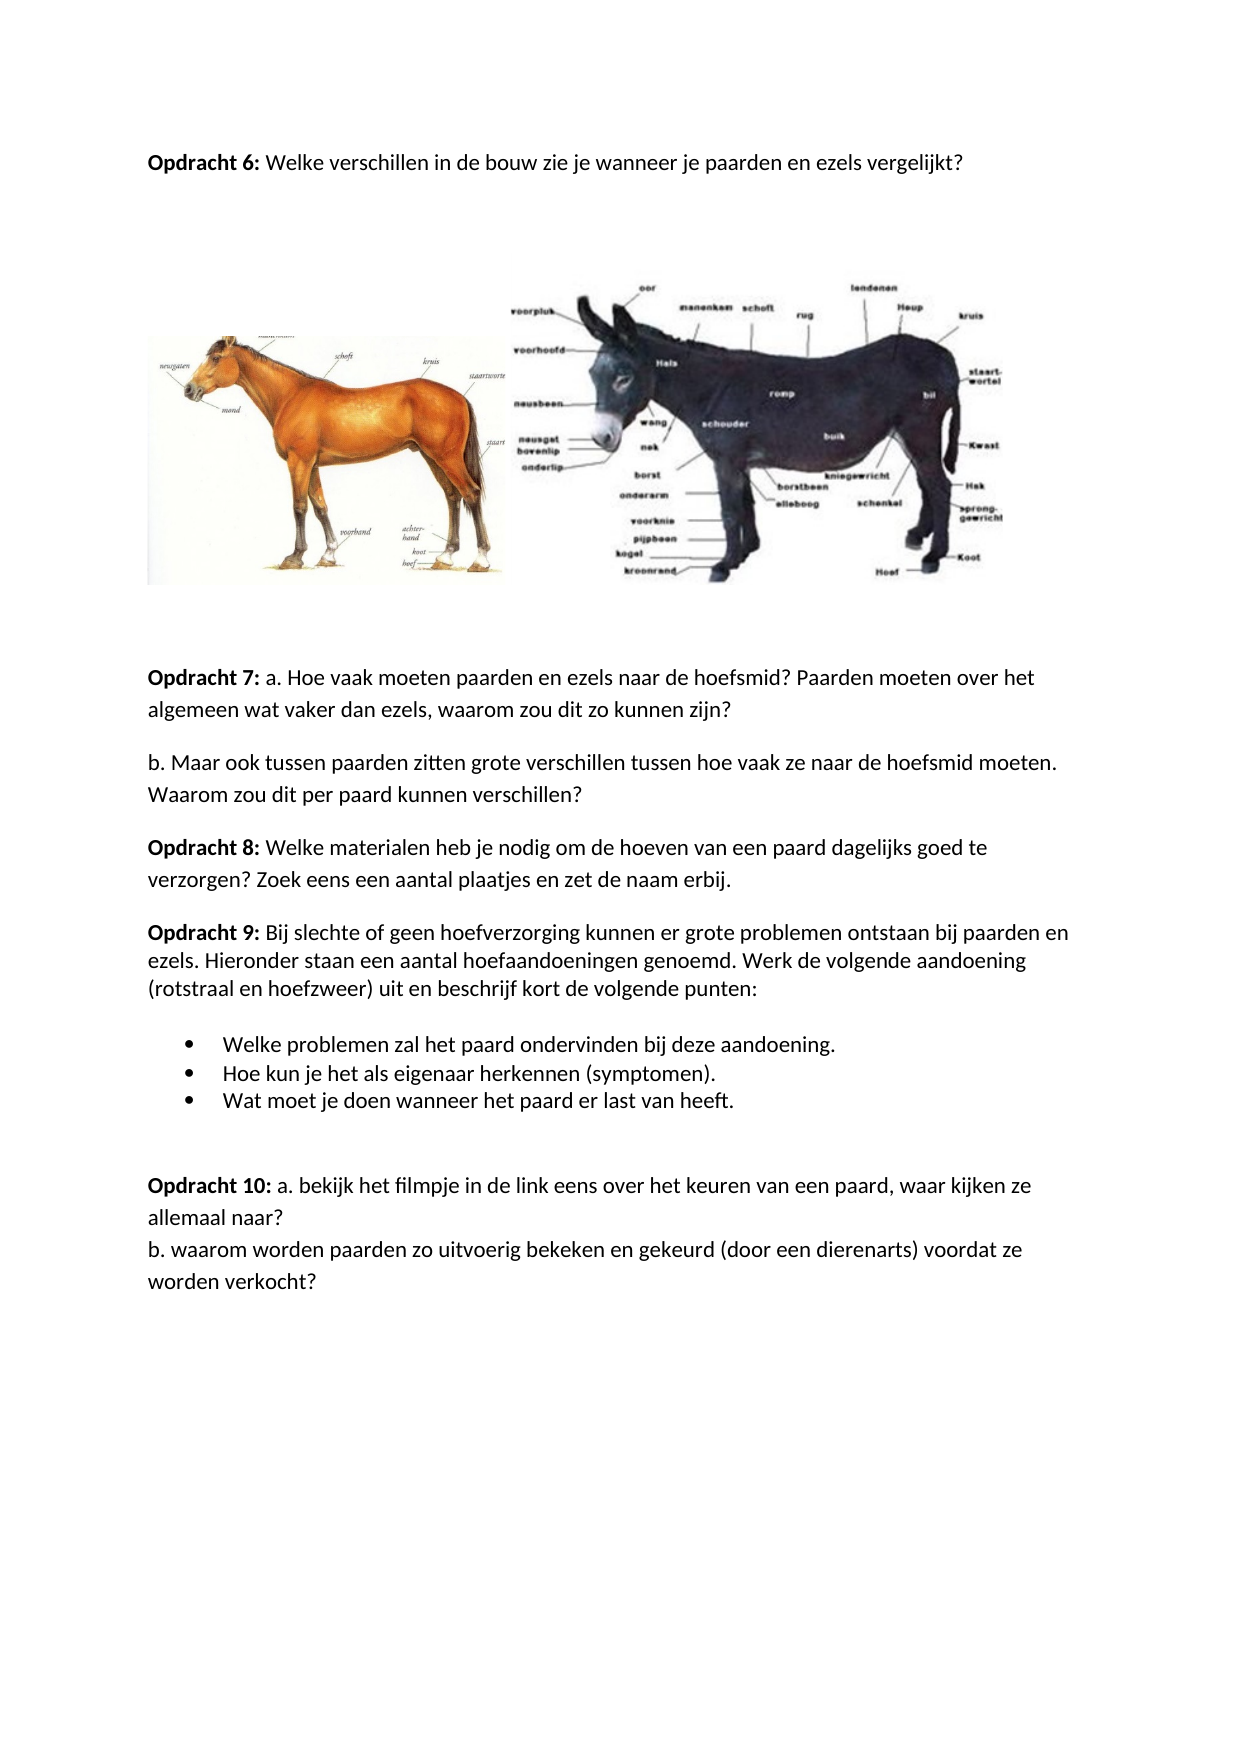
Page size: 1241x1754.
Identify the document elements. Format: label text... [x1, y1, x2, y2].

text Opdracht 7: a. Hoe vaak moeten paarden en ezels naar de hoefsmid? Paarden moeten over het algemeen wat vaker dan ezels, waarom zou dit zo kunnen zijn? [148, 663, 1093, 723]
text Opdracht 10: a. bekijk het filmpje in de link eens over het keuren van een paard, waar kijken ze allemaal naar? b. waarom worden paarden zo uitvoerig bekeken en gekeurd (door een dierenarts) voordat ze worden verkocht? [148, 1171, 1093, 1295]
picture [510, 253, 1003, 585]
list Wat moet je doen wanneer het paard er last van heeft. [185, 1087, 1093, 1115]
text Opdracht 9: Bij slechte of geen hoefverzorging kunnen er grote problemen ontstaan bij paarden en ezels. Hieronder staan een aantal hoefaandoeningen genoemd. Werk de volgende aandoening (rotstraal en hoefzweer) uit en beschrijf kort de volgende punten: [148, 918, 1093, 1003]
list Welke problemen zal het paard ondervinden bij deze aandoening. [185, 1031, 1093, 1059]
text b. Maar ook tussen paarden zitten grote verschillen tussen hoe vaak ze naar de hoefsmid moeten. Waarom zou dit per paard kunnen verschillen? [148, 748, 1093, 808]
text Opdracht 6: Welke verschillen in de bouw zie je wanneer je paarden en ezels vergelijkt? [148, 148, 1093, 176]
picture [147, 336, 506, 585]
text Opdracht 8: Welke materialen heb je nodig om de hoeven van een paard dagelijks goed te verzorgen? Zoek eens een aantal plaatjes en zet de naam erbij. [148, 833, 1093, 893]
list Hoe kun je het als eigenaar herkennen (symptomen). [185, 1059, 1093, 1087]
